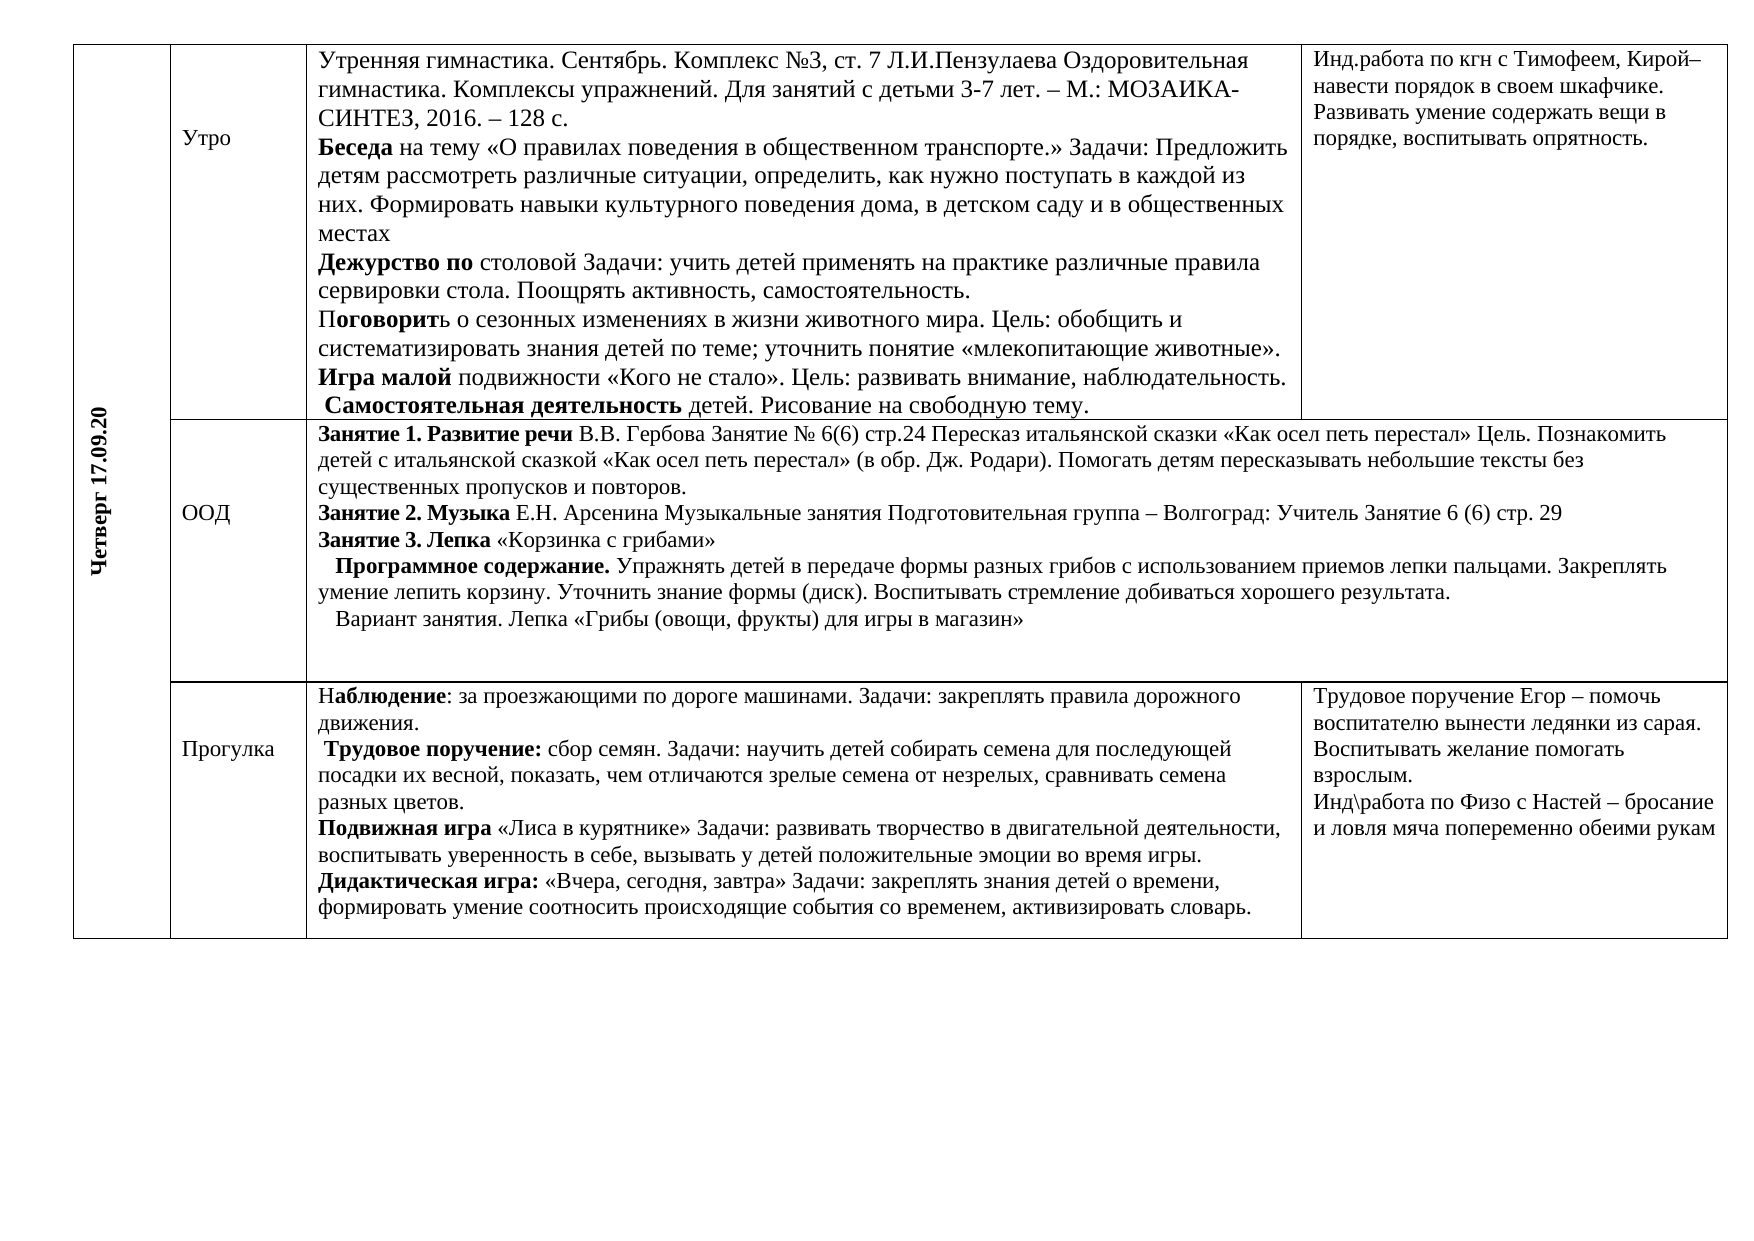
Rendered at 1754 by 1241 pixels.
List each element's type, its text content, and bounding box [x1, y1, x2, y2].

table_cell Трудовое поручение Егор – помочь воспитателю вынести ледянки из сарая. Воспитывать желание помогать взрослым. Инд\работа по Физо с Настей – бросание и ловля мяча попеременно обеими рукам [1302, 683, 1727, 938]
table_cell ООД [171, 420, 306, 681]
table_cell Наблюдение: за проезжающими по дороге машинами. Задачи: закреплять правила дорожного движения. Трудовое поручение: сбор семян. Задачи: научить детей собирать семена для последующей посадки их весной, показать, чем отличаются зрелые семена от незрелых, сравнивать семена разных цветов. Подвижная игра «Лиса в курятнике» Задачи: развивать творчество в двигательной деятельности, воспитывать уверенность в себе, вызывать у детей положительные эмоции во время игры. Дидактическая игра: «Вчера, сегодня, завтра» Задачи: закреплять знания детей о времени, формировать умение соотносить происходящие события со временем, активизировать словарь. [307, 683, 1301, 938]
table_cell Утренняя гимнастика. Сентябрь. Комплекс №3, ст. 7 Л.И.Пензулаева Оздоровительная гимнастика. Комплексы упражнений. Для занятий с детьми 3-7 лет. – М.: МОЗАИКА-СИНТЕЗ, 2016. – 128 с. Беседа на тему «О правилах поведения в общественном транспорте.» Задачи: Предложить детям рассмотреть различные ситуации, определить, как нужно поступать в каждой из них. Формировать навыки культурного поведения дома, в детском саду и в общественных местах Дежурство по столовой Задачи: учить детей применять на практике различные правила сервировки стола. Поощрять активность, самостоятельность. Поговорить о сезонных изменениях в жизни животного мира. Цель: обобщить и систематизировать знания детей по теме; уточнить понятие «млекопитающие животные». Игра малой подвижности «Кого не стало». Цель: развивать внимание, наблюдательность. Самостоятельная деятельность детей. Рисование на свободную тему. [307, 45, 1301, 419]
table_cell Прогулка [171, 683, 306, 938]
table_cell Занятие 1. Развитие речи В.В. Гербова Занятие № 6(6) стр.24 Пересказ итальянской сказки «Как осел петь перестал» Цель. Познакомить детей с итальянской сказкой «Как осел петь перестал» (в обр. Дж. Родари). Помогать детям пересказывать небольшие тексты без существенных пропусков и повторов. Занятие 2. Музыка Е.Н. Арсенина Музыкальные занятия Подготовительная группа – Волгоград: Учитель Занятие 6 (6) стр. 29 Занятие 3. Лепка «Корзинка с грибами» Программное содержание. Упражнять детей в передаче формы разных грибов с использованием приемов лепки пальцами. Закреплять умение лепить корзину. Уточнить знание формы (диск). Воспитывать стремление добиваться хорошего результата. Вариант занятия. Лепка «Грибы (овощи, фрукты) для игры в магазин» [307, 420, 1727, 681]
table_cell Утро [171, 45, 306, 419]
table_cell Инд.работа по кгн с Тимофеем, Кирой– навести порядок в своем шкафчике. Развивать умение содержать вещи в порядке, воспитывать опрятность. [1302, 45, 1727, 419]
table_cell Четверг 17.09.20 [74, 45, 170, 938]
